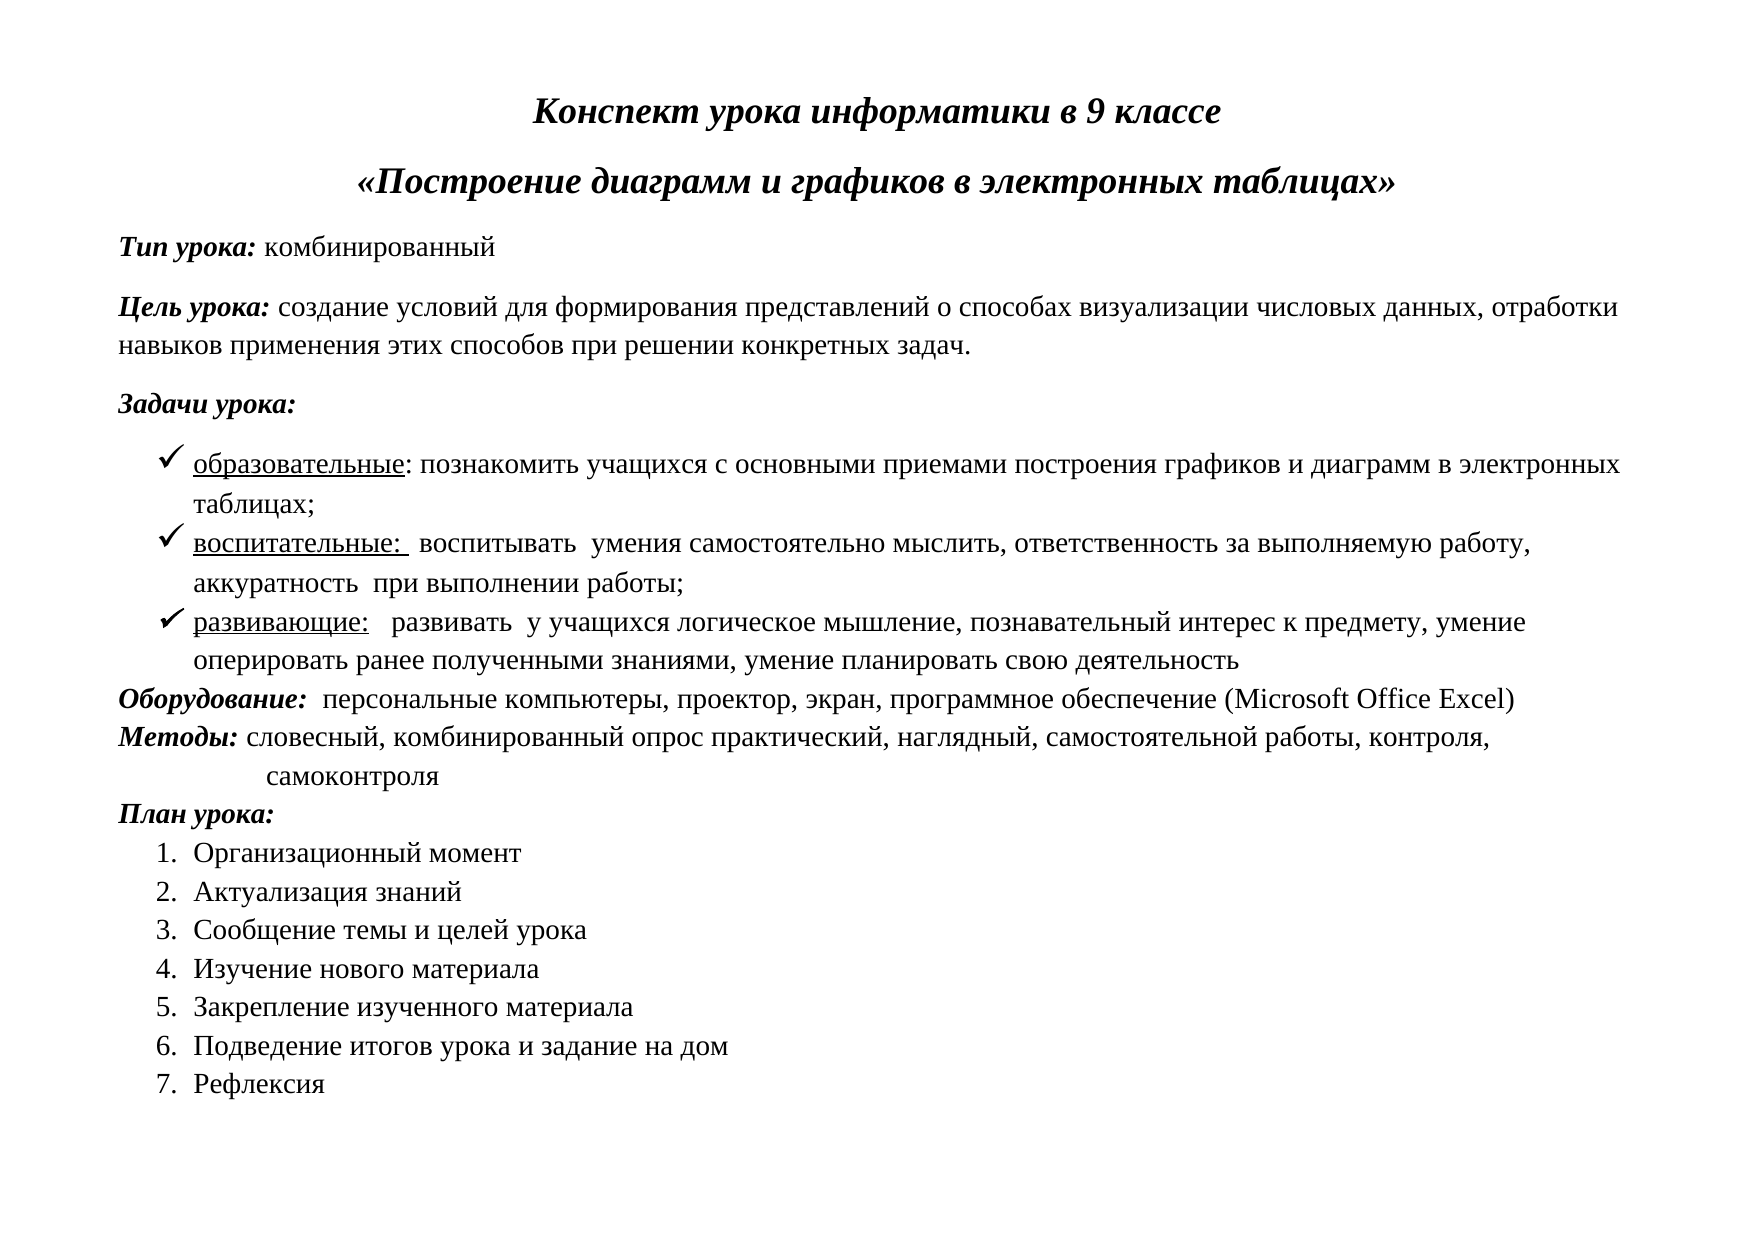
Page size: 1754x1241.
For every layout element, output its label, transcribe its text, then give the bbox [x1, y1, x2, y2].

list Подведение итогов урока и задание на дом [156, 1028, 1636, 1061]
list Оборудование: персональные компьютеры, проектор, экран, программное обеспечение (Microsoft Office Excel) [118, 681, 1636, 714]
list Изучение нового материала [156, 951, 1636, 984]
list Закрепление изученного материала [156, 989, 1636, 1023]
text Конспект урока информатики в 9 классе [118, 88, 1636, 132]
text «Построение диаграмм и графиков в электронных таблицах» [118, 159, 1636, 202]
list развивающие: развивать у учащихся логическое мышление, познавательный интерес к предмету, умение оперировать ранее полученными знаниями, умение планировать свою деятельность [156, 604, 1636, 676]
text Задачи урока: [118, 387, 1636, 420]
list План урока: [118, 797, 1636, 830]
list Методы: словесный, комбинированный опрос практический, наглядный, самостоятельной работы, контроля, самоконтроля [118, 719, 1636, 792]
text Тип урока: комбинированный [118, 229, 1636, 263]
list образовательные: познакомить учащихся с основными приемами построения графиков и диаграмм в электронных таблицах; [156, 446, 1636, 520]
list Рефлексия [156, 1066, 1636, 1100]
list Сообщение темы и целей урока [156, 912, 1636, 946]
list Актуализация знаний [156, 874, 1636, 907]
text Цель урока: создание условий для формирования представлений о способах визуализации числовых данных, отработки навыков применения этих способов при решении конкретных задач. [118, 289, 1636, 361]
list воспитательные: воспитывать умения самостоятельно мыслить, ответственность за выполняемую работу, аккуратность при выполнении работы; [156, 525, 1636, 599]
list Организационный момент [156, 835, 1636, 869]
